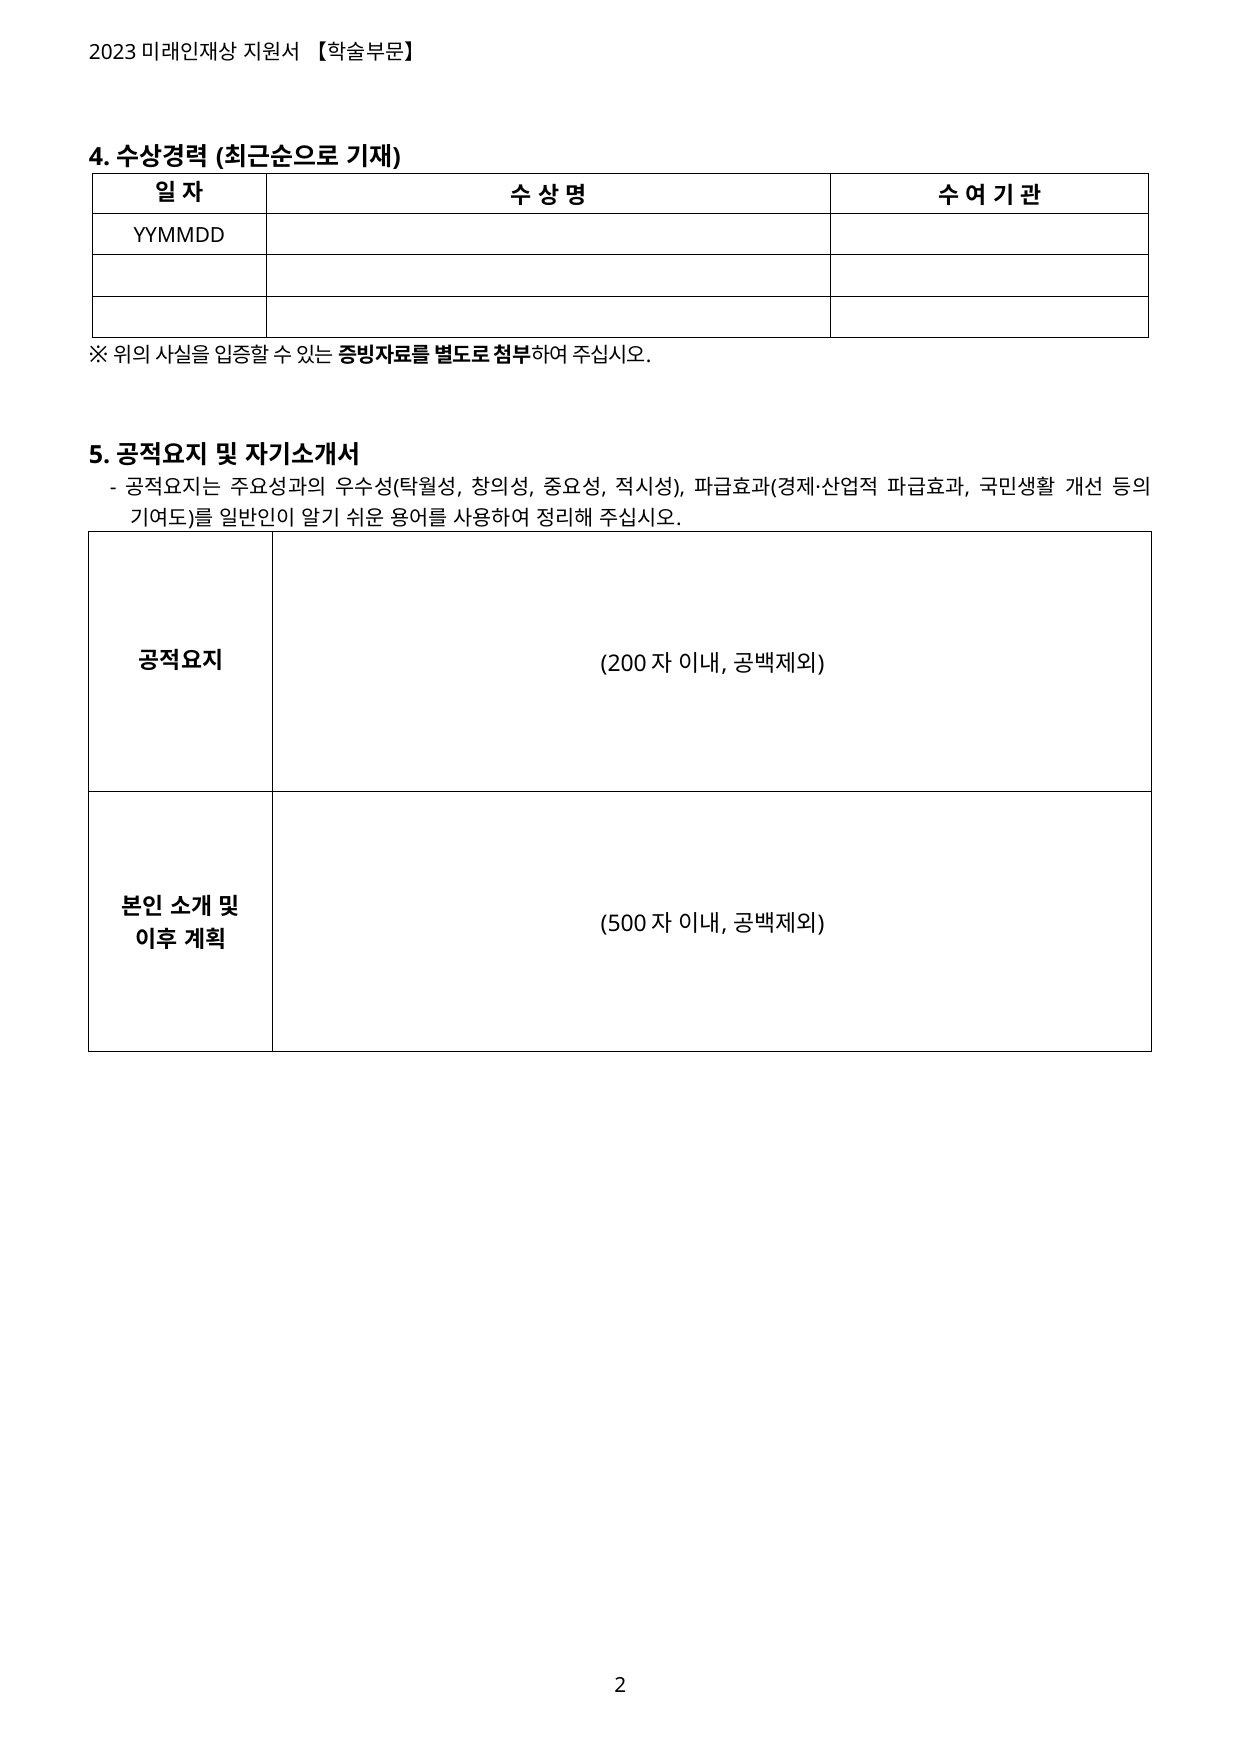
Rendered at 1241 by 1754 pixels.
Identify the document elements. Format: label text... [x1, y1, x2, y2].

table_cell (500자 이내, 공백제외) [273, 792, 1151, 1051]
table_cell [93, 297, 266, 337]
table_header 수 여 기 관 [831, 174, 1148, 213]
table_cell [267, 214, 830, 254]
table_cell [831, 255, 1148, 296]
table_cell [831, 214, 1148, 254]
table_header 일 자 [93, 174, 266, 213]
table_cell [267, 297, 830, 337]
table_cell [831, 297, 1148, 337]
table_cell 본인 소개 및 이후 계획 [89, 792, 272, 1051]
table_header (200자 이내, 공백제외) [273, 532, 1151, 791]
text ※ 위의 사실을 입증할 수 있는 증빙자료를 별도로 첨부하여 주십시오. [89, 338, 1152, 369]
table_cell [93, 255, 266, 296]
table_cell [267, 255, 830, 296]
table_header 수 상 명 [267, 174, 830, 213]
table_header 공적요지 [89, 532, 272, 791]
text - 공적요지는 주요성과의 우수성(탁월성, 창의성, 중요성, 적시성), 파급효과(경제·산업적 파급효과, 국민생활 개선 등의 기여도)를 일반인이 알기 쉬운 용어를 사용하여 정리해 주십시오. [109, 471, 1152, 531]
table_cell YYMMDD [93, 214, 266, 254]
text 4. 수상경력 (최근순으로 기재) [89, 118, 1152, 173]
text 5. 공적요지 및 자기소개서 [89, 434, 1152, 471]
